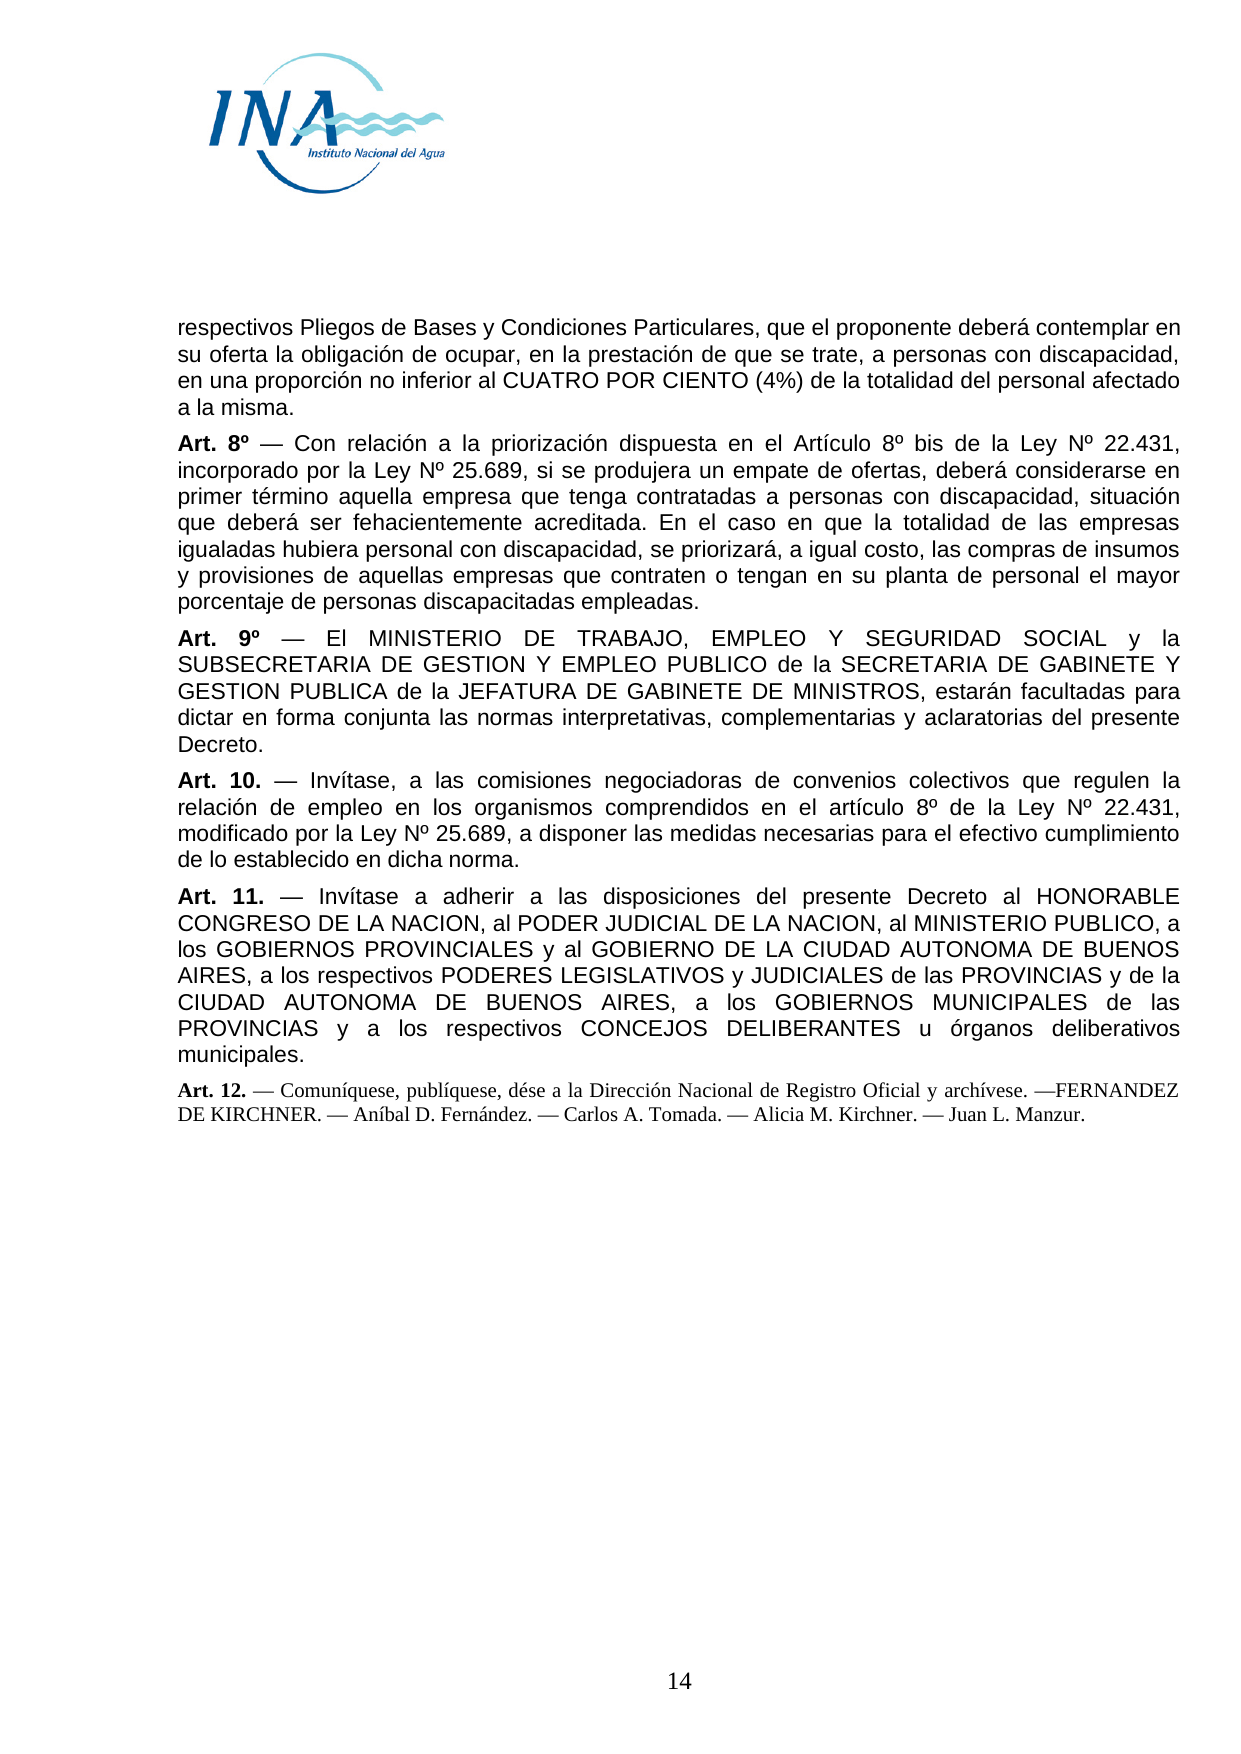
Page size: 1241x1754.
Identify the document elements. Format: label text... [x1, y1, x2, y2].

text Art. 10. — Invítase, a las comisiones negociadoras de convenios colectivos que regulen la relación de empleo en los organismos comprendidos en el artículo 8º de la Ley Nº 22.431, modificado por la Ley Nº 25.689, a disponer las medidas necesarias para el efectivo cumplimiento de lo establecido en dicha norma. [177, 767, 1181, 873]
picture [195, 40, 462, 205]
text respectivos Pliegos de Bases y Condiciones Particulares, que el proponente deberá contemplar en su oferta la obligación de ocupar, en la prestación de que se trate, a personas con discapacidad, en una proporción no inferior al CUATRO POR CIENTO (4%) de la totalidad del personal afectado a la misma. [177, 314, 1181, 420]
text Art. 11. — Invítase a adherir a las disposiciones del presente Decreto al HONORABLE CONGRESO DE LA NACION, al PODER JUDICIAL DE LA NACION, al MINISTERIO PUBLICO, a los GOBIERNOS PROVINCIALES y al GOBIERNO DE LA CIUDAD AUTONOMA DE BUENOS AIRES, a los respectivos PODERES LEGISLATIVOS y JUDICIALES de las PROVINCIAS y de la CIUDAD AUTONOMA DE BUENOS AIRES, a los GOBIERNOS MUNICIPALES de las PROVINCIAS y a los respectivos CONCEJOS DELIBERANTES u órganos deliberativos municipales. [177, 883, 1181, 1068]
text Art. 9º — El MINISTERIO DE TRABAJO, EMPLEO Y SEGURIDAD SOCIAL y la SUBSECRETARIA DE GESTION Y EMPLEO PUBLICO de la SECRETARIA DE GABINETE Y GESTION PUBLICA de la JEFATURA DE GABINETE DE MINISTROS, estarán facultadas para dictar en forma conjunta las normas interpretativas, complementarias y aclaratorias del presente Decreto. [177, 625, 1181, 757]
text Art. 12. — Comuníquese, publíquese, dése a la Dirección Nacional de Registro Oficial y archívese. —FERNANDEZ DE KIRCHNER. — Aníbal D. Fernández. — Carlos A. Tomada. — Alicia M. Kirchner. — Juan L. Manzur. [177, 1078, 1181, 1126]
text Art. 8º — Con relación a la priorización dispuesta en el Artículo 8º bis de la Ley Nº 22.431, incorporado por la Ley Nº 25.689, si se produjera un empate de ofertas, deberá considerarse en primer término aquella empresa que tenga contratadas a personas con discapacidad, situación que deberá ser fehacientemente acreditada. En el caso en que la totalidad de las empresas igualadas hubiera personal con discapacidad, se priorizará, a igual costo, las compras de insumos y provisiones de aquellas empresas que contraten o tengan en su planta de personal el mayor porcentaje de personas discapacitadas empleadas. [177, 430, 1181, 615]
